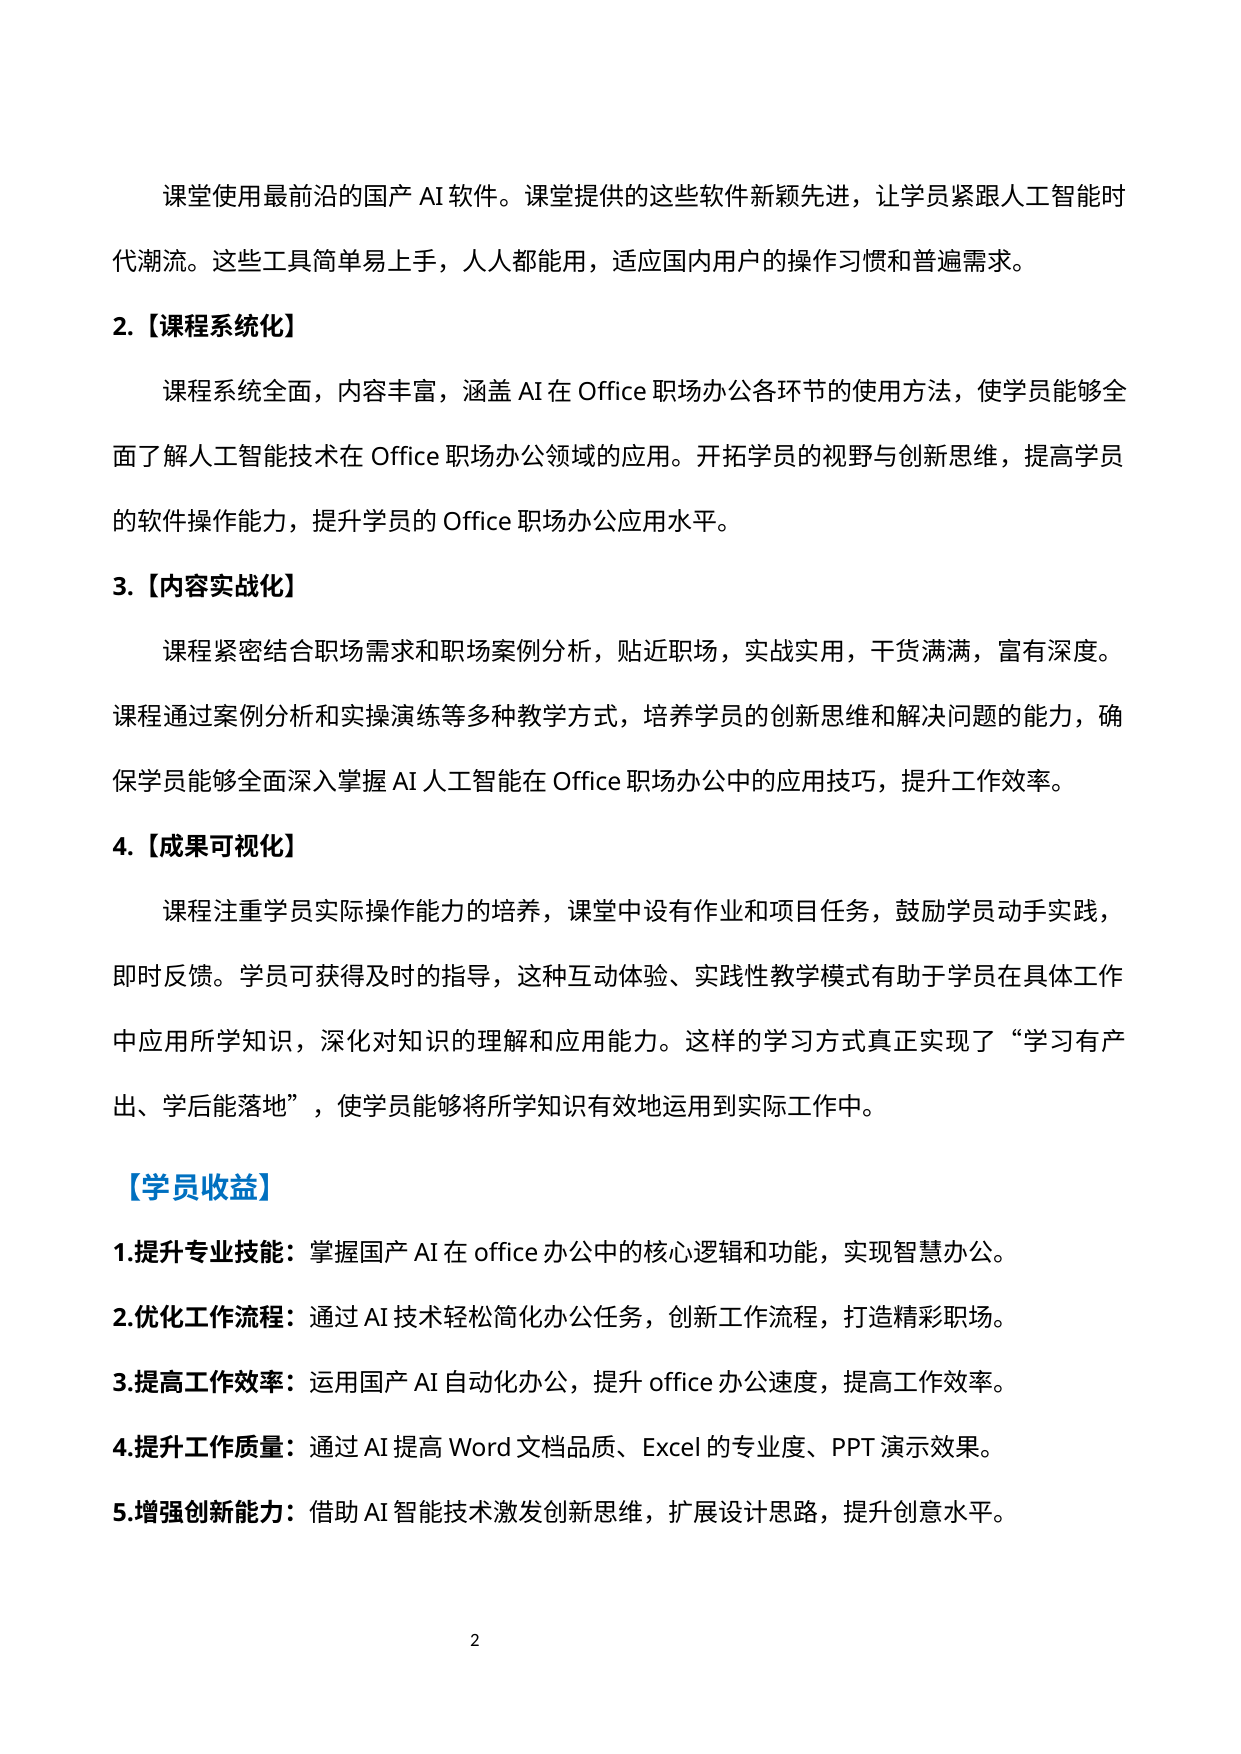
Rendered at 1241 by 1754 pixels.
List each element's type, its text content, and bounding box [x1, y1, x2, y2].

text 4.提升工作质量：通过AI提高Word文档品质、Excel的专业度、PPT演示效果。 [112, 1413, 1128, 1478]
text 2.优化工作流程：通过AI技术轻松简化办公任务，创新工作流程，打造精彩职场。 [112, 1283, 1128, 1348]
text 课堂使用最前沿的国产AI软件。课堂提供的这些软件新颖先进，让学员紧跟人工智能时代潮流。这些工具简单易上手，人人都能用，适应国内用户的操作习惯和普遍需求。 [112, 162, 1128, 292]
text 课程系统全面，内容丰富，涵盖AI在Office职场办公各环节的使用方法，使学员能够全面了解人工智能技术在Office职场办公领域的应用。开拓学员的视野与创新思维，提高学员的软件操作能力，提升学员的Office职场办公应用水平。 [112, 357, 1128, 552]
text 课程注重学员实际操作能力的培养，课堂中设有作业和项目任务，鼓励学员动手实践，即时反馈。学员可获得及时的指导，这种互动体验、实践性教学模式有助于学员在具体工作中应用所学知识，深化对知识的理解和应用能力。这样的学习方式真正实现了“学习有产出、学后能落地”，使学员能够将所学知识有效地运用到实际工作中。 [112, 877, 1128, 1137]
text 5.增强创新能力：借助AI智能技术激发创新思维，扩展设计思路，提升创意水平。 [112, 1478, 1128, 1543]
text 3.提高工作效率：运用国产AI自动化办公，提升office办公速度，提高工作效率。 [112, 1348, 1128, 1413]
text 课程紧密结合职场需求和职场案例分析，贴近职场，实战实用，干货满满，富有深度。课程通过案例分析和实操演练等多种教学方式，培养学员的创新思维和解决问题的能力，确保学员能够全面深入掌握AI人工智能在Office职场办公中的应用技巧，提升工作效率。 [112, 617, 1128, 812]
text 3.【内容实战化】 [112, 552, 1128, 617]
text 4.【成果可视化】 [112, 812, 1128, 877]
text 2.【课程系统化】 [112, 292, 1128, 357]
text 1.提升专业技能：掌握国产AI在office办公中的核心逻辑和功能，实现智慧办公。 [112, 1218, 1128, 1283]
text 【学员收益】 [112, 1153, 1128, 1218]
